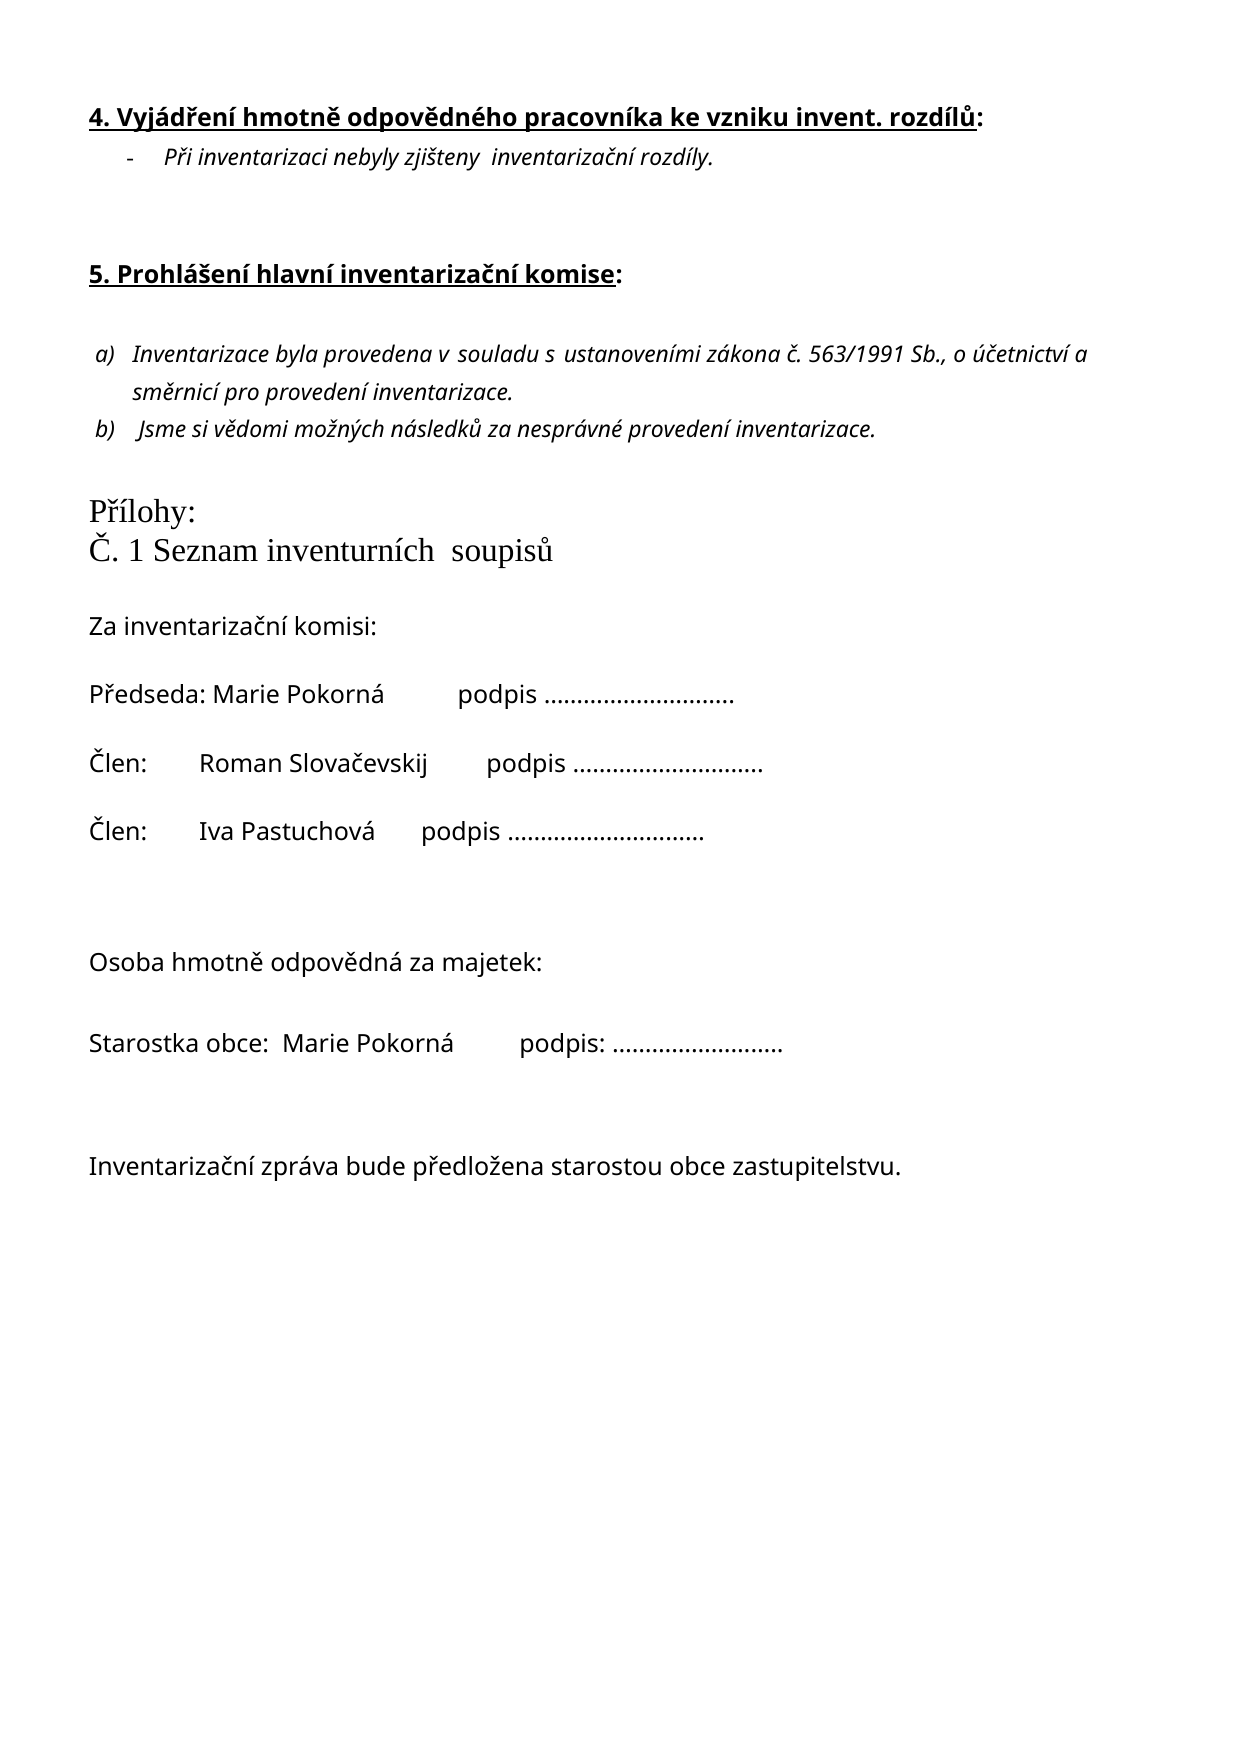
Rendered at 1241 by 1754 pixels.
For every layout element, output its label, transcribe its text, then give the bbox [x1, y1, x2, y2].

text Člen: Iva Pastuchová podpis ………………………… [89, 813, 1163, 847]
text Předseda: Marie Pokorná podpis ……………………….. [89, 677, 1163, 711]
text 5. Prohlášení hlavní inventarizační komise: [89, 257, 1163, 291]
text Za inventarizační komisi: [89, 609, 1163, 643]
text Osoba hmotně odpovědná za majetek: [89, 944, 1163, 978]
text Starostka obce: Marie Pokorná podpis: …………………….. [89, 1026, 1163, 1060]
text Č. 1 Seznam inventurních soupisů [89, 530, 1163, 568]
text Člen: Roman Slovačevskij podpis ……………………….. [89, 745, 1163, 779]
list Jsme si vědomi možných následků za nesprávné provedení inventarizace. [95, 413, 1163, 444]
list Při inventarizaci nebyly zjišteny inventarizační rozdíly. [126, 141, 1163, 172]
text 4. Vyjádření hmotně odpovědného pracovníka ke vzniku invent. rozdílů: [89, 100, 1163, 134]
text Přílohy: [89, 492, 1163, 530]
list Inventarizace byla provedena v souladu s ustanoveními zákona č. 563/1991 Sb., o účetnictví a směrnicí pro provedení inventarizace. [95, 338, 1163, 407]
text Inventarizační zpráva bude předložena starostou obce zastupitelstvu. [89, 1148, 1163, 1183]
